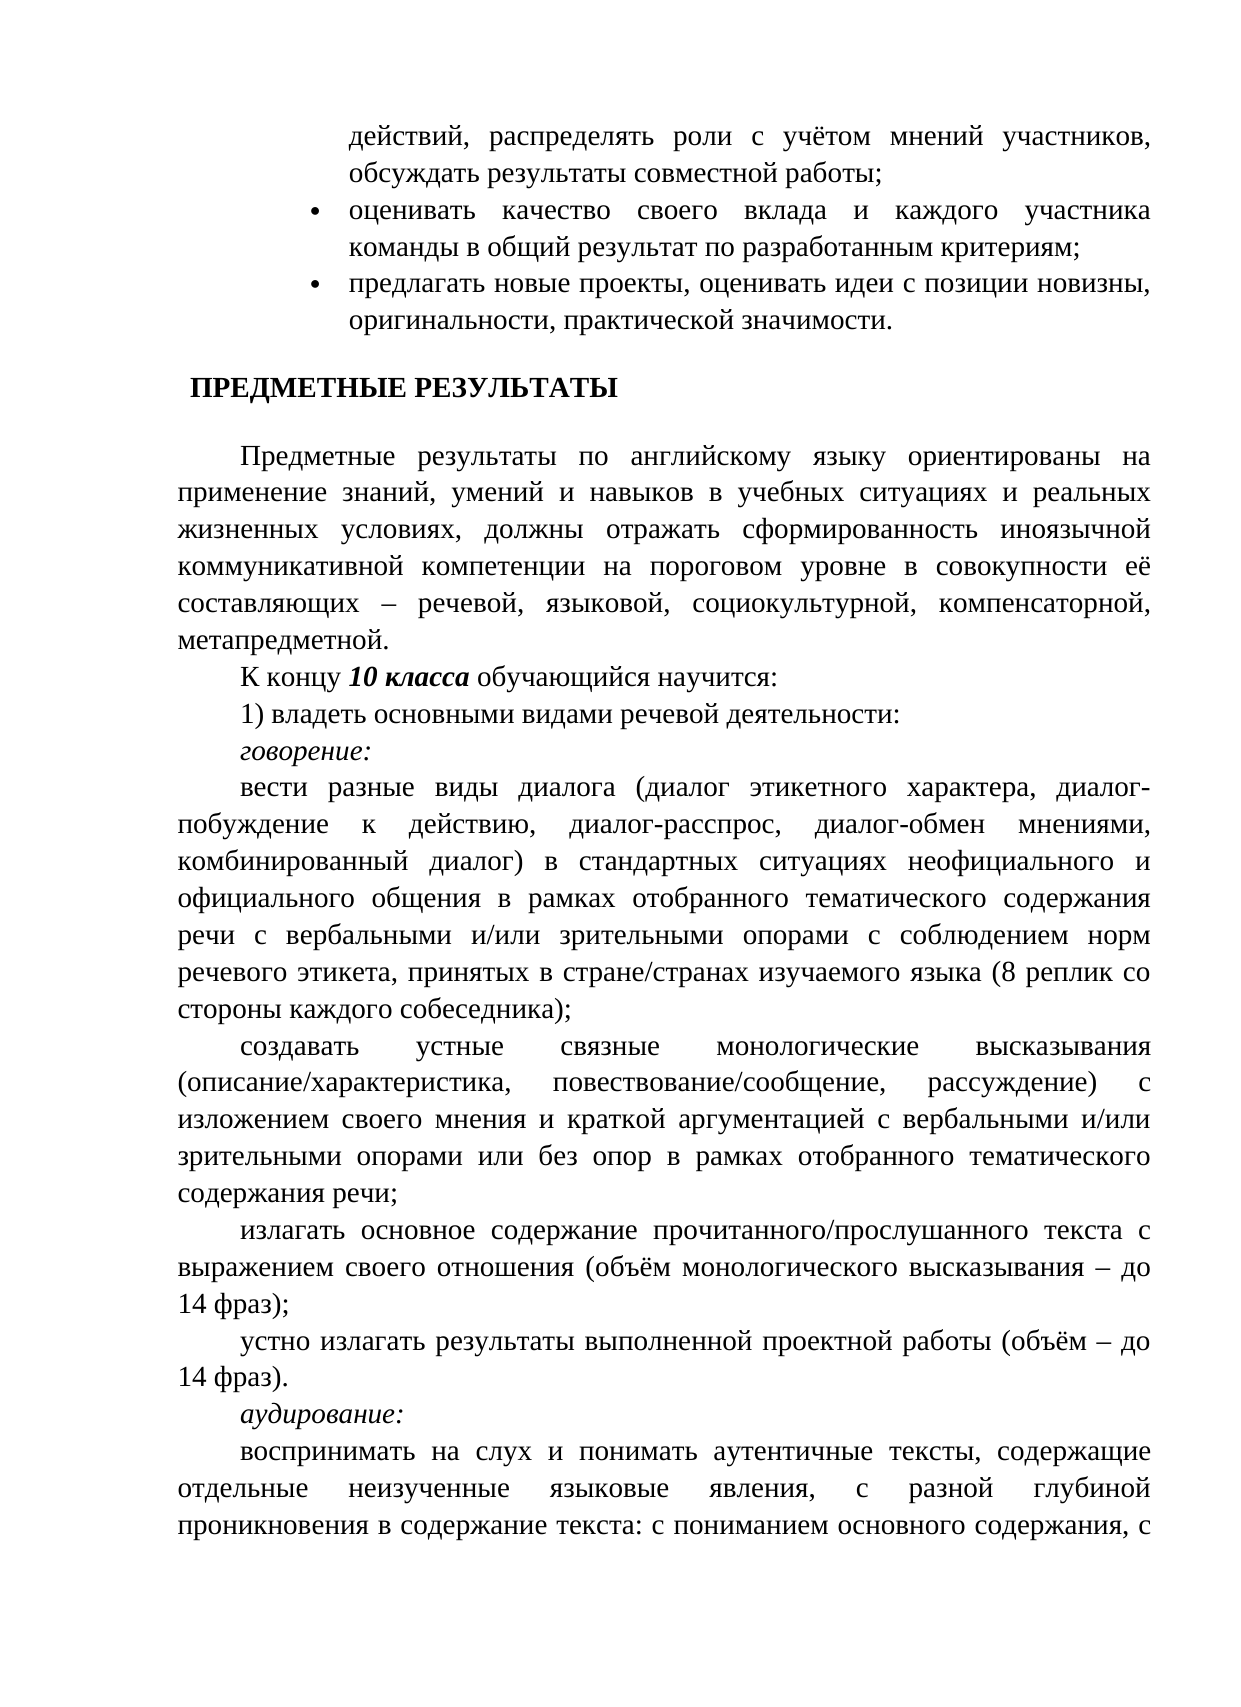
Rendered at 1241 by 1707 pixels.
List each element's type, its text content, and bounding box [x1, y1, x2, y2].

text К концу 10 класса обучающийся научится: [177, 659, 1152, 692]
text ПРЕДМЕТНЫЕ РЕЗУЛЬТАТЫ [190, 370, 1152, 404]
list предлагать новые проекты, оценивать идеи с позиции новизны, оригинальности, практической значимости. [311, 266, 1152, 336]
text говорение: [177, 733, 1152, 766]
text излагать основное содержание прочитанного/прослушанного текста с выражением своего отношения (объём монологического высказывания – до 14 фраз); [177, 1212, 1152, 1319]
text создавать устные связные монологические высказывания (описание/характеристика, повествование/сообщение, рассуждение) с изложением своего мнения и краткой аргументацией с вербальными и/или зрительными опорами или без опор в рамках отобранного тематического содержания речи; [177, 1028, 1152, 1209]
text устно излагать результаты выполненной проектной работы (объём – до 14 фраз). [177, 1323, 1152, 1393]
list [311, 118, 1152, 188]
text вести разные виды диалога (диалог этикетного характера, диалог-побуждение к действию, диалог-расспрос, диалог-обмен мнениями, комбинированный диалог) в стандартных ситуациях неофициального и официального общения в рамках отобранного тематического содержания речи с вербальными и/или зрительными опорами с соблюдением норм речевого этикета, принятых в стране/странах изучаемого языка (8 реплик со стороны каждого собеседника); [177, 769, 1152, 1024]
text аудирование: [177, 1396, 1152, 1430]
text Предметные результаты по английскому языку ориентированы на применение знаний, умений и навыков в учебных ситуациях и реальных жизненных условиях, должны отражать сформированность иноязычной коммуникативной компетенции на пороговом уровне в совокупности её составляющих – речевой, языковой, социокультурной, компенсаторной, метапредметной. [177, 438, 1152, 656]
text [177, 1433, 1152, 1541]
list оценивать качество своего вклада и каждого участника команды в общий результат по разработанным критериям; [311, 192, 1152, 262]
text 1) владеть основными видами речевой деятельности: [177, 696, 1152, 729]
